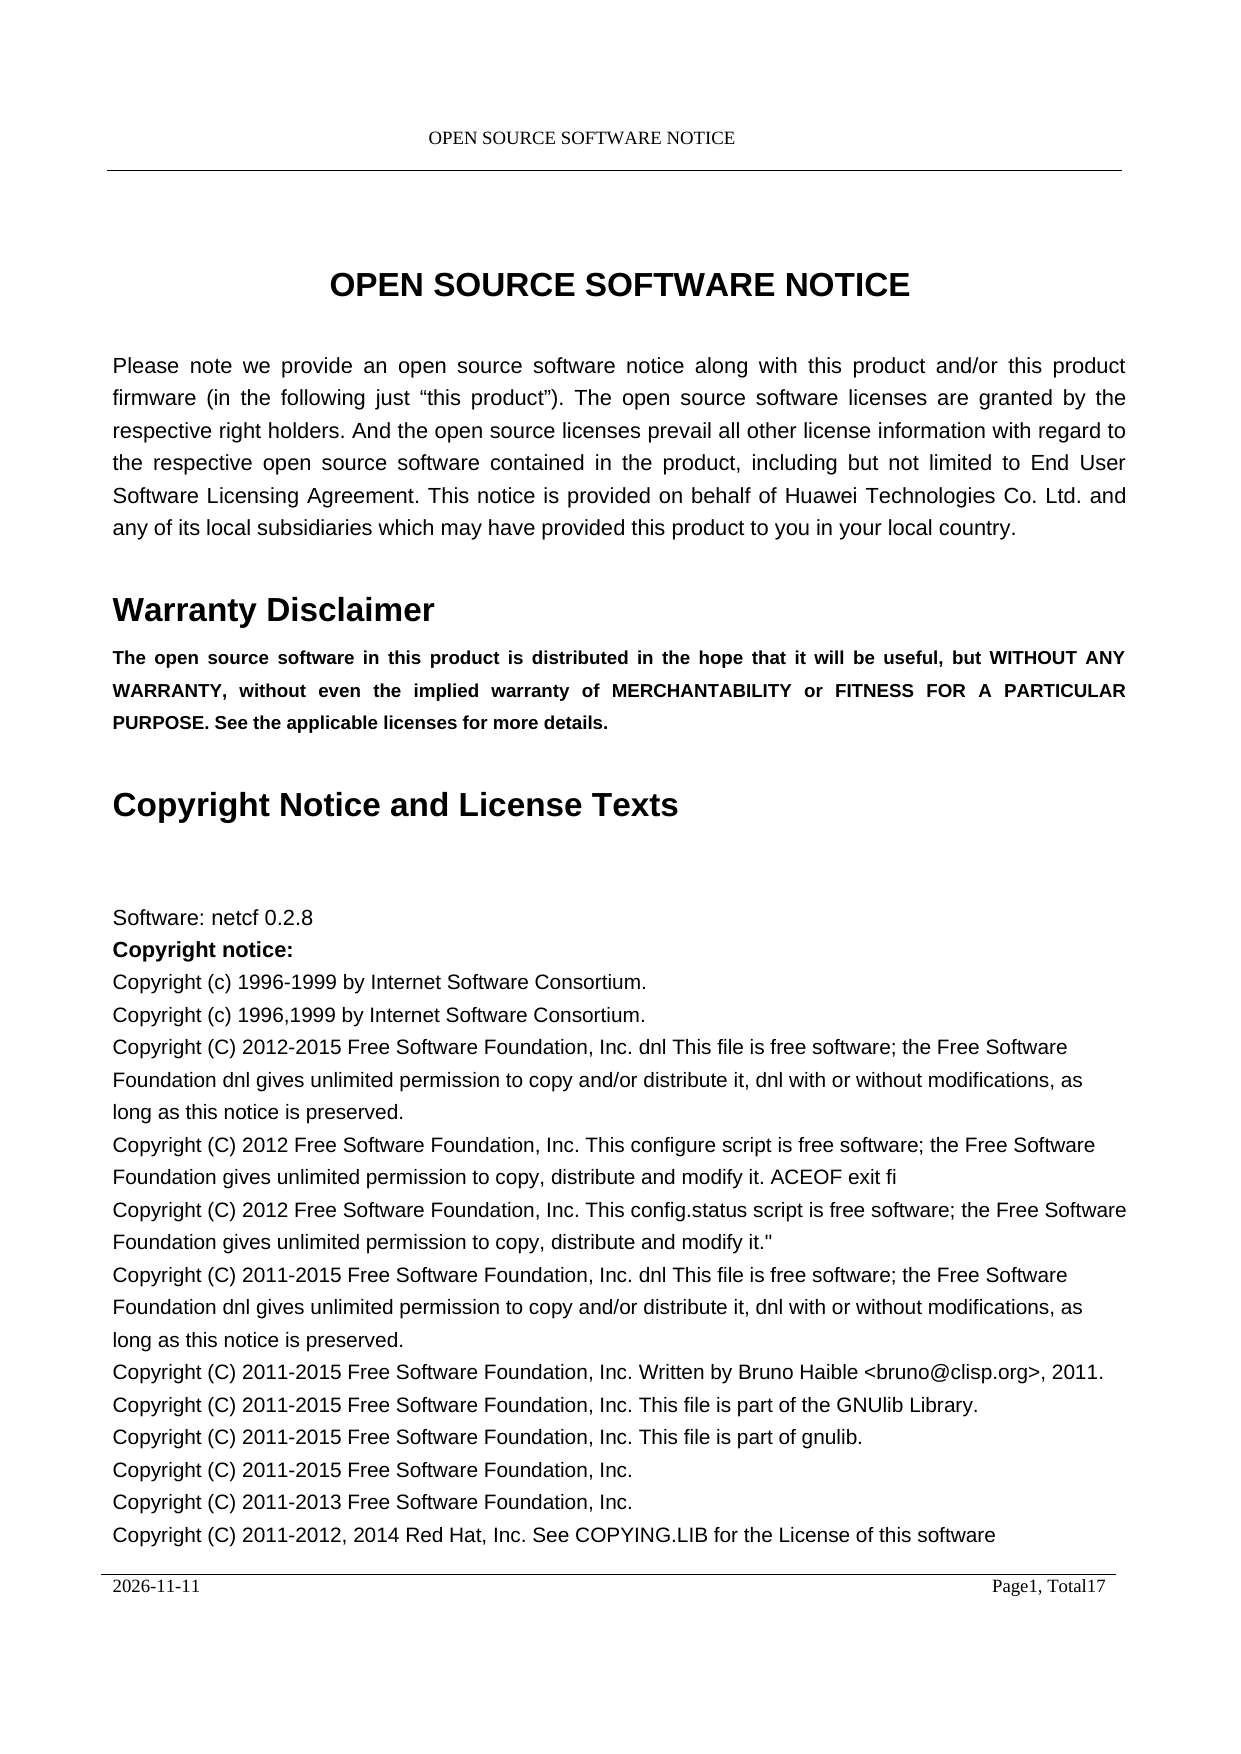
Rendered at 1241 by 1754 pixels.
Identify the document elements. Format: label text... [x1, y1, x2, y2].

text Warranty Disclaimer [112, 576, 1128, 641]
text Copyright (C) 2011-2013 Free Software Foundation, Inc. [112, 1486, 1128, 1518]
text Copyright (C) 2012-2015 Free Software Foundation, Inc. dnl This file is free software; the Free Software Foundation dnl gives unlimited permission to copy and/or distribute it, dnl with or without modifications, as long as this notice is preserved. [112, 1031, 1128, 1128]
text Copyright (C) 2011-2015 Free Software Foundation, Inc. dnl This file is free software; the Free Software Foundation dnl gives unlimited permission to copy and/or distribute it, dnl with or without modifications, as long as this notice is preserved. [112, 1258, 1128, 1356]
text The open source software in this product is distributed in the hope that it will be useful, but WITHOUT ANY WARRANTY, without even the implied warranty of MERCHANTABILITY or FITNESS FOR A PARTICULAR PURPOSE. See the applicable licenses for more details. [112, 641, 1128, 739]
text Please note we provide an open source software notice along with this product and/or this product firmware (in the following just “this product”). The open source software licenses are granted by the respective right holders. And the open source licenses prevail all other license information with regard to the respective open source software contained in the product, including but not limited to End User Software Licensing Agreement. This notice is provided on behalf of Huawei Technologies Co. Ltd. and any of its local subsidiaries which may have provided this product to you in your local country. [112, 349, 1128, 544]
text Copyright (c) 1996,1999 by Internet Software Consortium. [112, 998, 1128, 1031]
text Copyright Notice and License Texts [112, 771, 1128, 836]
text Copyright (C) 2011-2015 Free Software Foundation, Inc. [112, 1453, 1128, 1486]
text Copyright (C) 2012 Free Software Foundation, Inc. This configure script is free software; the Free Software Foundation gives unlimited permission to copy, distribute and modify it. ACEOF exit fi [112, 1128, 1128, 1193]
text Copyright (C) 2011-2012, 2014 Red Hat, Inc. See COPYING.LIB for the License of this software [112, 1518, 1128, 1551]
text Copyright (C) 2011-2015 Free Software Foundation, Inc. Written by Bruno Haible <bruno@clisp.org>, 2011. [112, 1356, 1128, 1388]
text Copyright (C) 2012 Free Software Foundation, Inc. This config.status script is free software; the Free Software Foundation gives unlimited permission to copy, distribute and modify it." [112, 1193, 1128, 1258]
text OPEN SOURCE SOFTWARE NOTICE [112, 251, 1128, 316]
text Software: netcf 0.2.8 [112, 901, 1128, 933]
text Copyright notice: [112, 933, 1128, 966]
text Copyright (C) 2011-2015 Free Software Foundation, Inc. This file is part of gnulib. [112, 1421, 1128, 1453]
text Copyright (c) 1996-1999 by Internet Software Consortium. [112, 966, 1128, 998]
text Copyright (C) 2011-2015 Free Software Foundation, Inc. This file is part of the GNUlib Library. [112, 1388, 1128, 1421]
